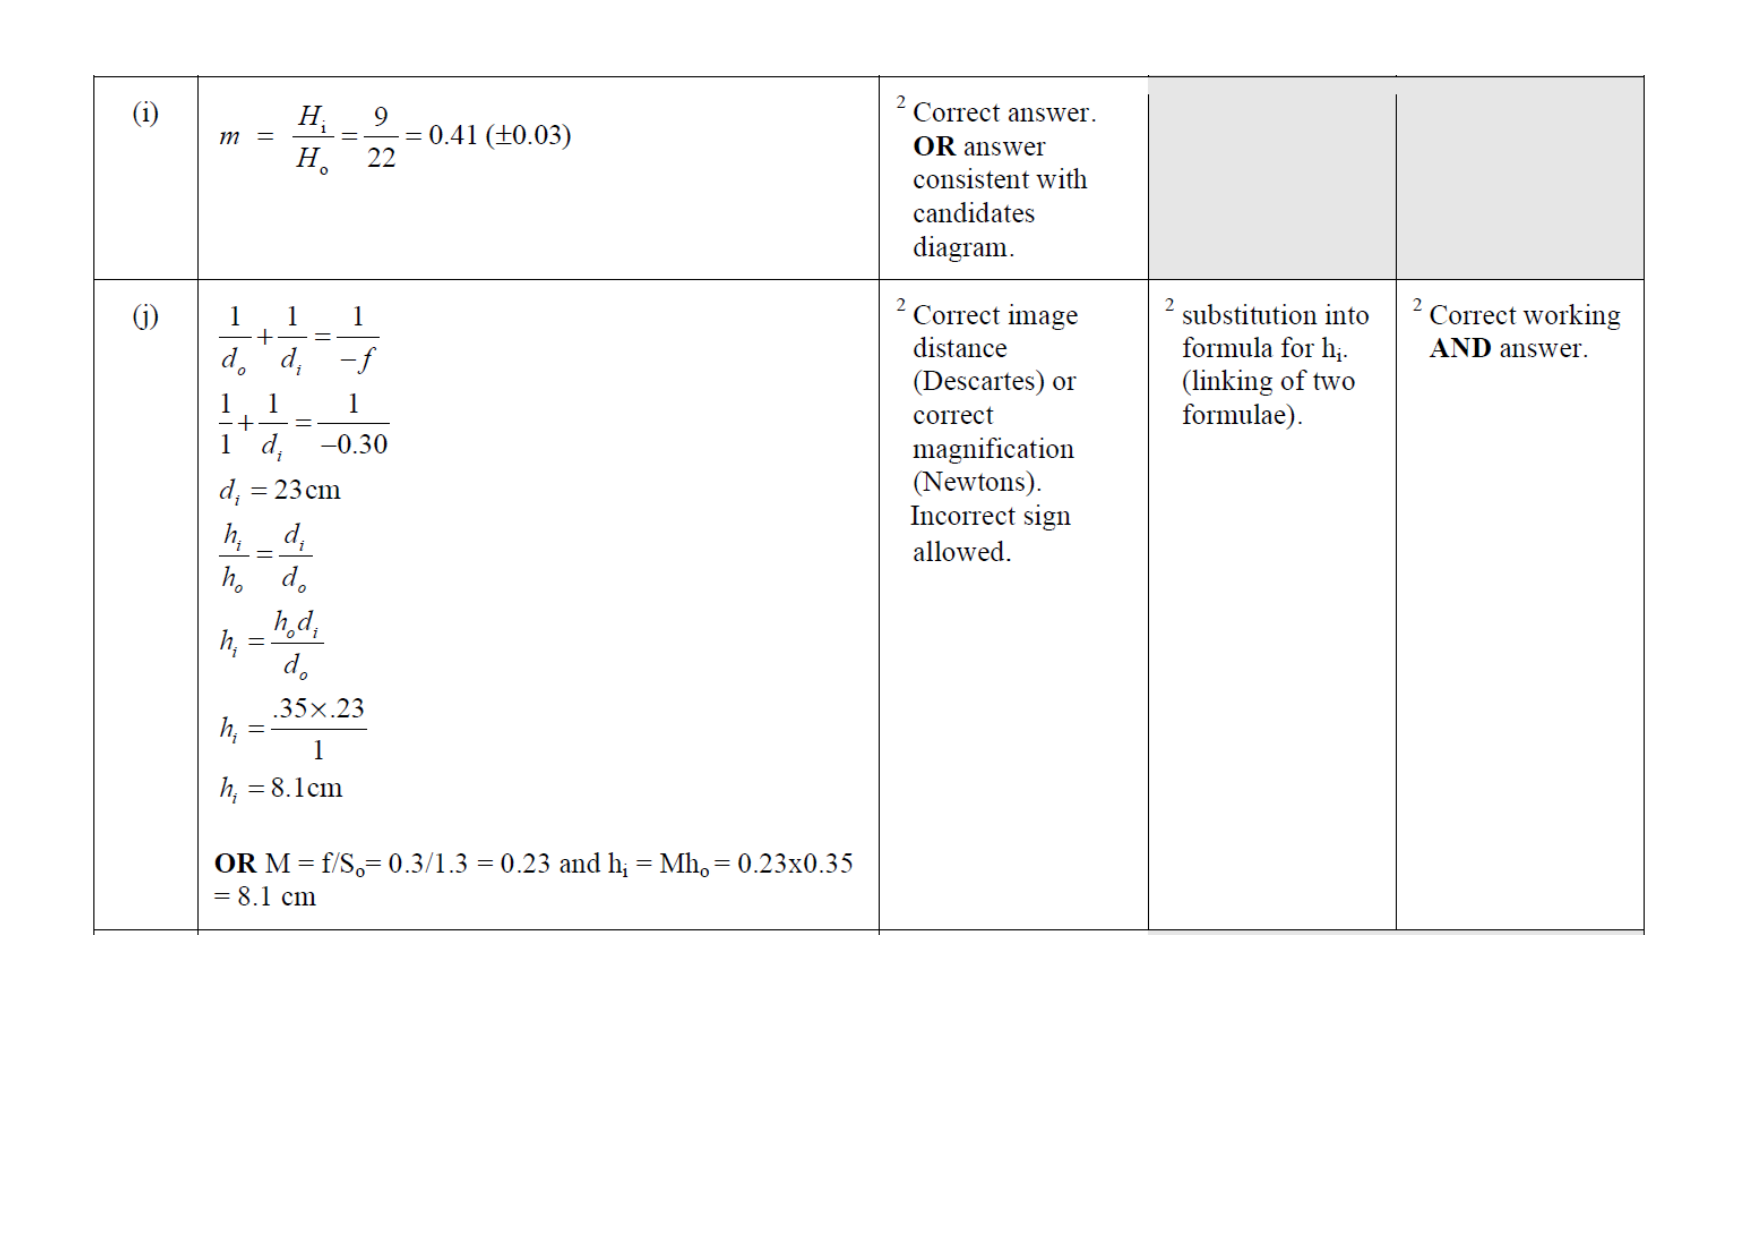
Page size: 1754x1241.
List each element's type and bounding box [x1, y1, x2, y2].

picture [90, 75, 1647, 935]
